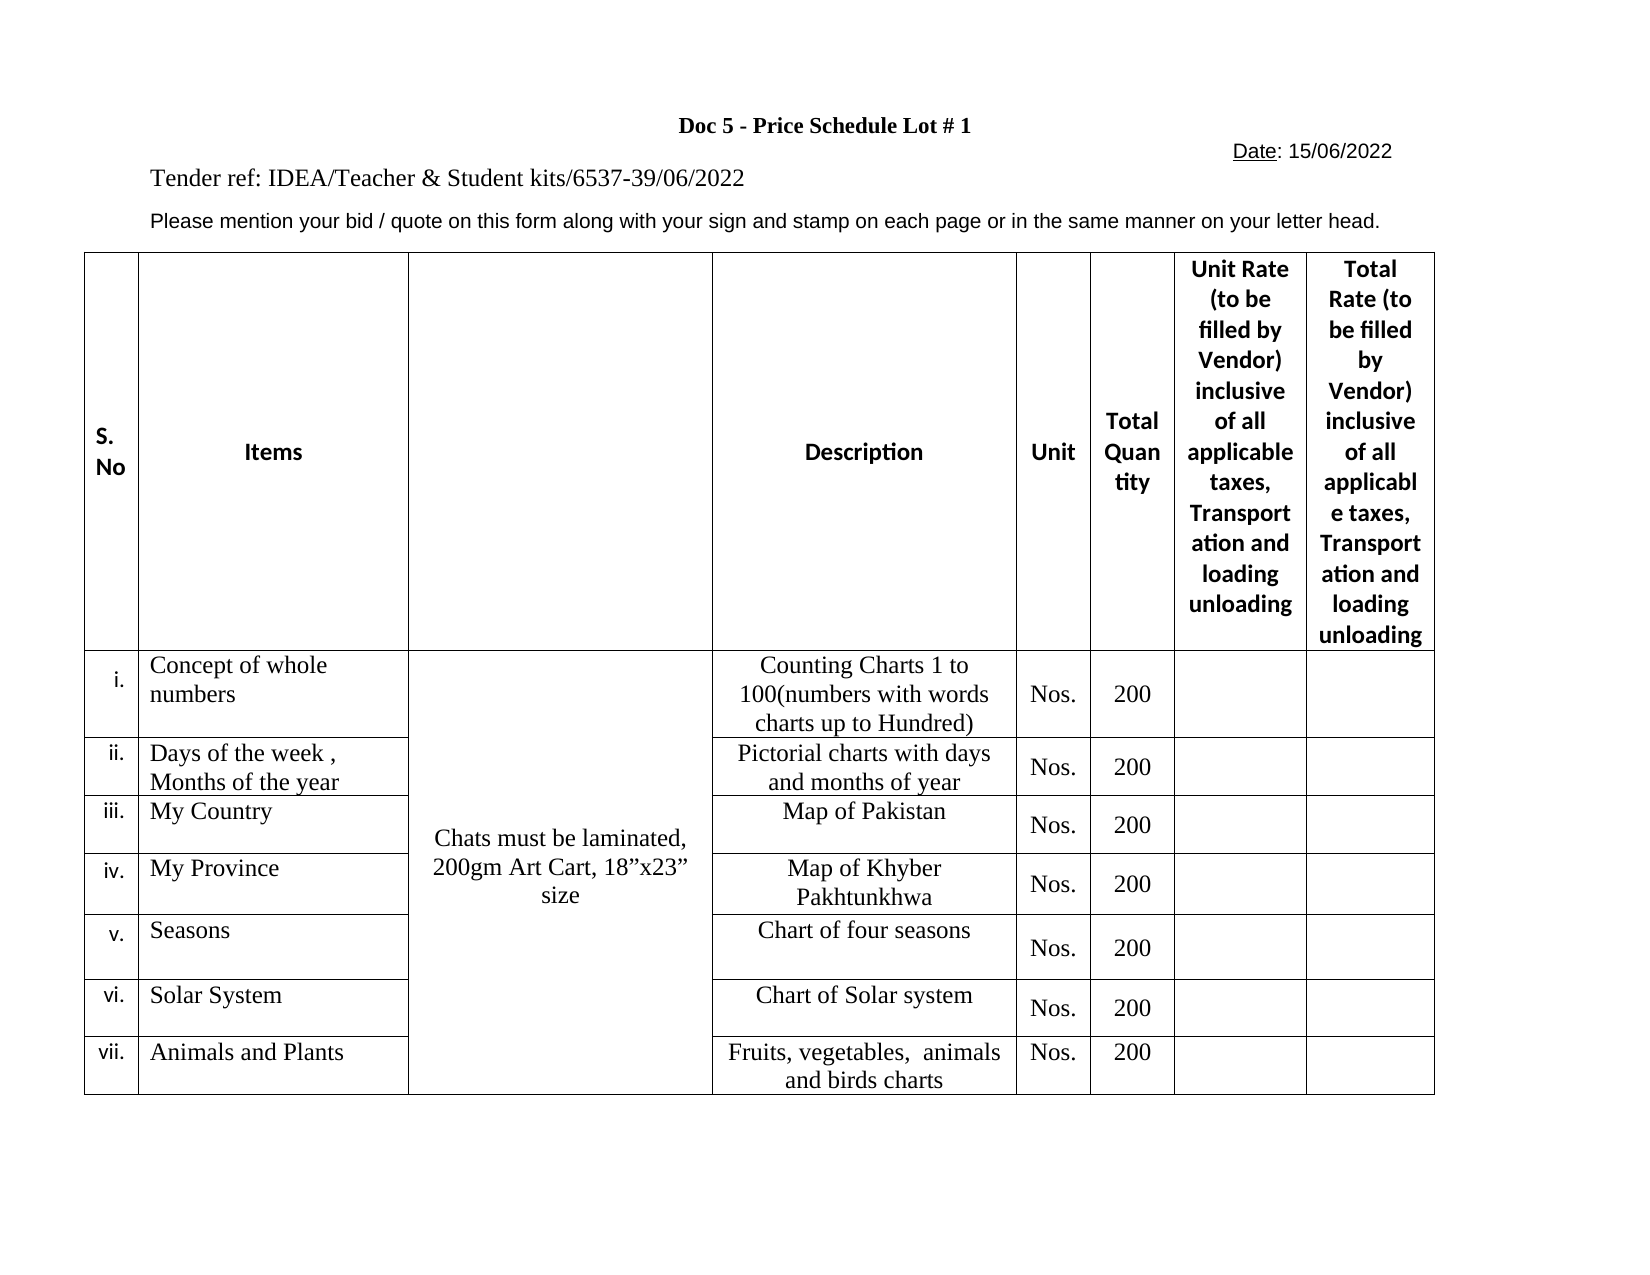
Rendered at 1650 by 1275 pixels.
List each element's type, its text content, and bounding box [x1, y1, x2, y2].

table_cell Chats must be laminated, 200gm Art Cart, 18”x23” size Chats must be laminated, 200gm Art Cart, 18”x23” size [409, 651, 712, 1094]
table_cell 200 [1091, 738, 1174, 795]
table_cell [1175, 796, 1306, 852]
table_cell 200 [1091, 915, 1174, 979]
text Date: 15/06/2022 [1050, 139, 1500, 163]
table_cell [1307, 738, 1434, 795]
table_cell [85, 651, 138, 737]
table_cell [85, 854, 138, 914]
table_header Total Rate (to be filled by Vendor) inclusive of all applicable taxes, Transportation and loading unloading [1307, 253, 1434, 649]
table_cell [1175, 980, 1306, 1036]
table_cell Days of the week , Months of the year [139, 738, 408, 795]
table_cell [1307, 854, 1434, 914]
table_cell Nos. [1017, 651, 1090, 737]
table_cell Animals and Plants [139, 1037, 408, 1094]
table_cell Nos. [1017, 738, 1090, 795]
table_cell 200 [1091, 854, 1174, 914]
table_header Description [713, 253, 1016, 649]
table_cell 200 [1091, 796, 1174, 852]
table_cell 200 [1091, 651, 1174, 737]
table_cell [1307, 651, 1434, 737]
table_header Unit Rate (to be filled by Vendor) inclusive of all applicable taxes, Transportation and loading unloading [1175, 253, 1306, 649]
table_header S.No [85, 253, 138, 649]
table_header Items [139, 253, 408, 649]
table_cell Nos. [1017, 854, 1090, 914]
table_header Unit [1017, 253, 1090, 649]
table_cell [85, 1037, 138, 1094]
text Please mention your bid / quote on this form along with your sign and stamp on each page or in the same manner on your letter head. [150, 208, 1500, 232]
table_cell [1175, 738, 1306, 795]
table_cell [1175, 1037, 1306, 1094]
text Tender ref: IDEA/Teacher & Student kits/6537-39/06/2022 [150, 163, 1500, 192]
table_cell Seasons [139, 915, 408, 979]
table_header [409, 253, 712, 649]
table_cell [85, 738, 138, 795]
table_cell Chart of four seasons [713, 915, 1016, 979]
table_cell 200 [1091, 1037, 1174, 1094]
table_cell [1175, 915, 1306, 979]
table_cell [1175, 854, 1306, 914]
table_cell Nos. [1017, 980, 1090, 1036]
table_cell [1307, 980, 1434, 1036]
table_cell Nos. [1017, 1037, 1090, 1094]
table_cell Solar System [139, 980, 408, 1036]
table_cell Concept of whole numbers [139, 651, 408, 737]
table_cell Nos. [1017, 915, 1090, 979]
table_cell Map of Khyber Pakhtunkhwa [713, 854, 1016, 914]
text Doc 5 - Price Schedule Lot # 1 [150, 112, 1500, 139]
table_cell Counting Charts 1 to 100(numbers with words charts up to Hundred) [713, 651, 1016, 737]
table_cell [1307, 796, 1434, 852]
table_cell Fruits, vegetables, animals and birds charts [713, 1037, 1016, 1094]
table_cell Chart of Solar system [713, 980, 1016, 1036]
table_cell [1175, 651, 1306, 737]
table_header Total Quantity [1091, 253, 1174, 649]
table_cell Map of Pakistan [713, 796, 1016, 852]
table_cell [85, 980, 138, 1036]
table_cell [1307, 915, 1434, 979]
table_cell [85, 796, 138, 852]
table_cell 200 [1091, 980, 1174, 1036]
table_cell Pictorial charts with days and months of year [713, 738, 1016, 795]
table_cell My Province [139, 854, 408, 914]
table_cell [1307, 1037, 1434, 1094]
table_cell [85, 915, 138, 979]
table_cell Nos. [1017, 796, 1090, 852]
table_cell My Country [139, 796, 408, 852]
